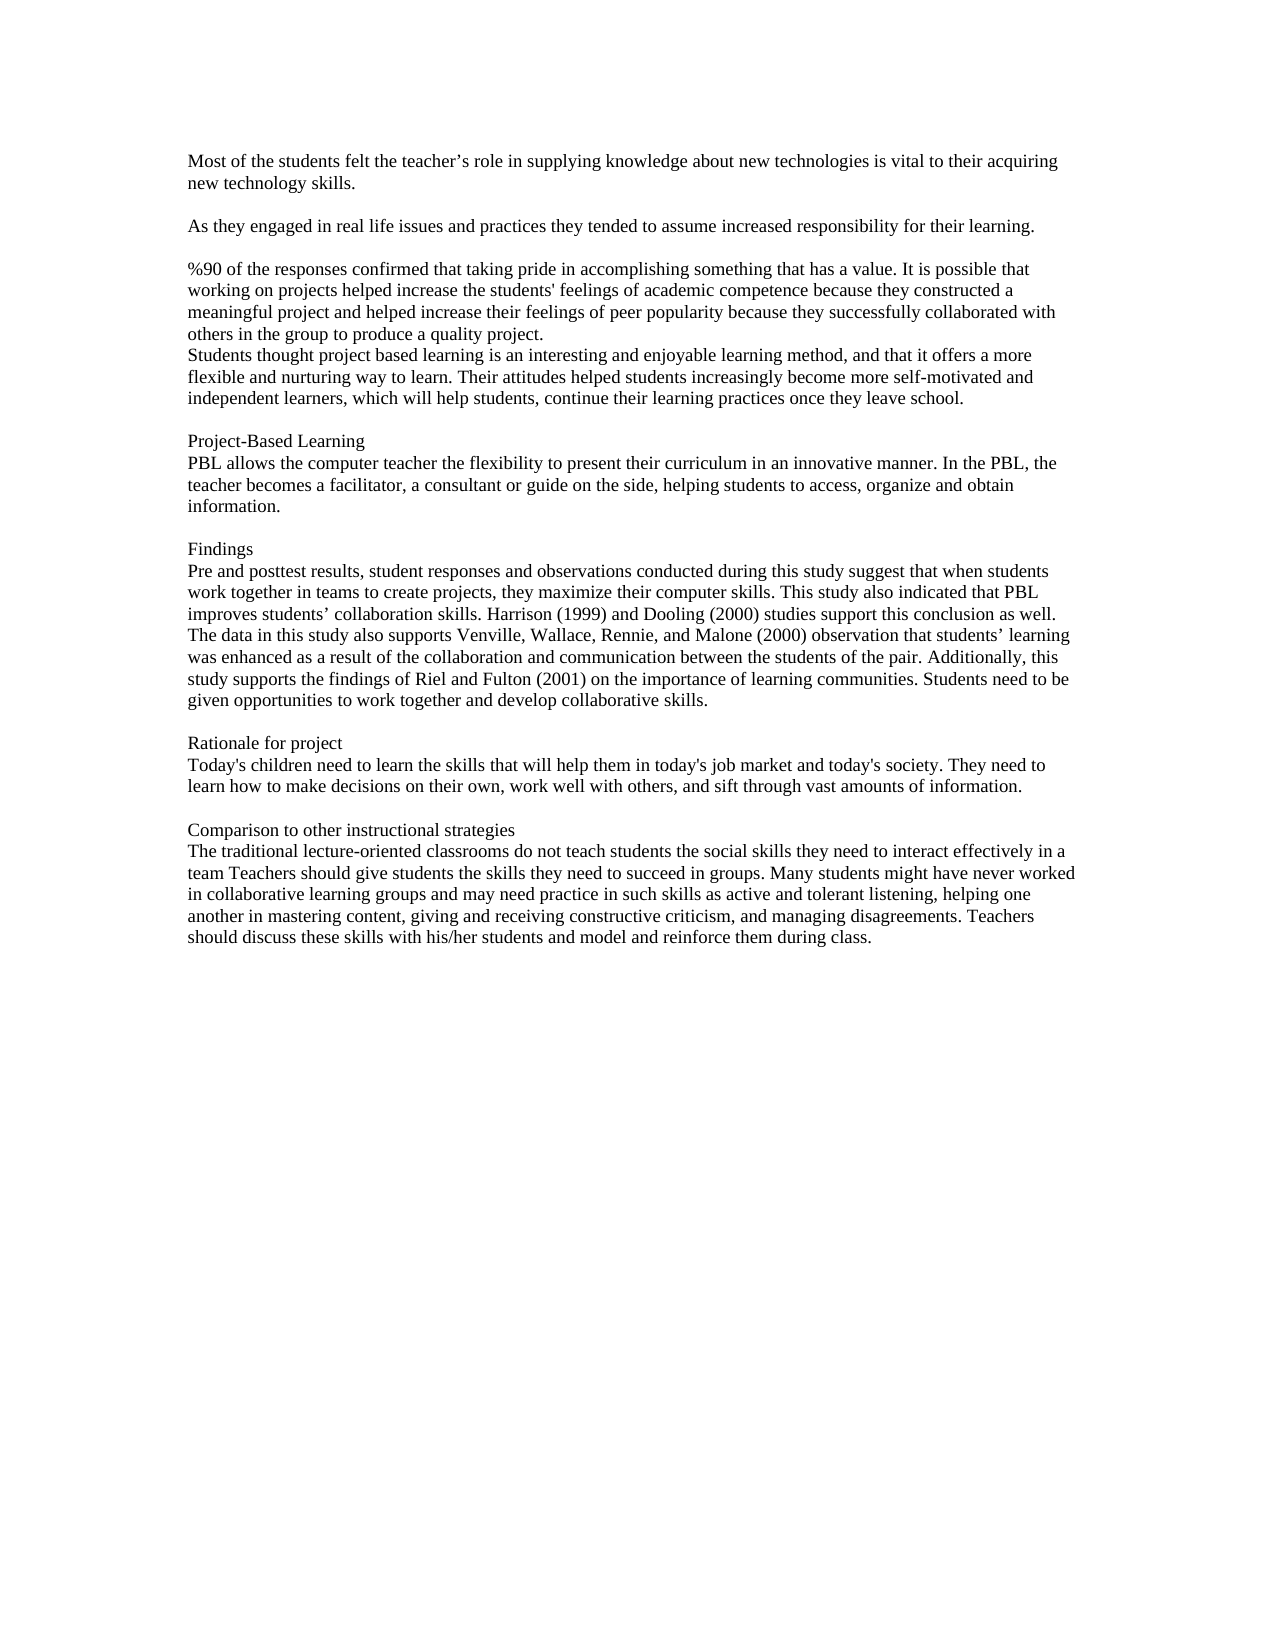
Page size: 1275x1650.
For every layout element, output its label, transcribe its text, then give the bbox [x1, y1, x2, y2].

text Today's children need to learn the skills that will help them in today's job market and today's society. They need to learn how to make decisions on their own, work well with others, and sift through vast amounts of information. [187, 754, 1087, 797]
text The traditional lecture-oriented classrooms do not teach students the social skills they need to interact effectively in a team Teachers should give students the skills they need to succeed in groups. Many students might have never worked in collaborative learning groups and may need practice in such skills as active and tolerant listening, helping one another in mastering content, giving and receiving constructive criticism, and managing disagreements. Teachers should discuss these skills with his/her students and model and reinforce them during class. [187, 840, 1087, 948]
text Findings [187, 538, 1087, 560]
text PBL allows the computer teacher the flexibility to present their curriculum in an innovative manner. In the PBL, the teacher becomes a facilitator, a consultant or guide on the side, helping students to access, organize and obtain information. [187, 452, 1087, 517]
text Pre and posttest results, student responses and observations conducted during this study suggest that when students work together in teams to create projects, they maximize their computer skills. This study also indicated that PBL improves students’ collaboration skills. Harrison (1999) and Dooling (2000) studies support this conclusion as well. The data in this study also supports Venville, Wallace, Rennie, and Malone (2000) observation that students’ learning was enhanced as a result of the collaboration and communication between the students of the pair. Additionally, this study supports the findings of Riel and Fulton (2001) on the importance of learning communities. Students need to be given opportunities to work together and develop collaborative skills. [187, 560, 1087, 711]
text Rationale for project [187, 732, 1087, 754]
text Project-Based Learning [187, 430, 1087, 452]
text Students thought project based learning is an interesting and enjoyable learning method, and that it offers a more flexible and nurturing way to learn. Their attitudes helped students increasingly become more self-motivated and independent learners, which will help students, continue their learning practices once they leave school. [187, 344, 1087, 409]
text Comparison to other instructional strategies [187, 818, 1087, 840]
text As they engaged in real life issues and practices they tended to assume increased responsibility for their learning. [187, 215, 1087, 236]
text Most of the students felt the teacher’s role in supplying knowledge about new technologies is vital to their acquiring new technology skills. [187, 150, 1087, 193]
text %90 of the responses confirmed that taking pride in accomplishing something that has a value. It is possible that working on projects helped increase the students' feelings of academic competence because they constructed a meaningful project and helped increase their feelings of peer popularity because they successfully collaborated with others in the group to produce a quality project. [187, 258, 1087, 344]
